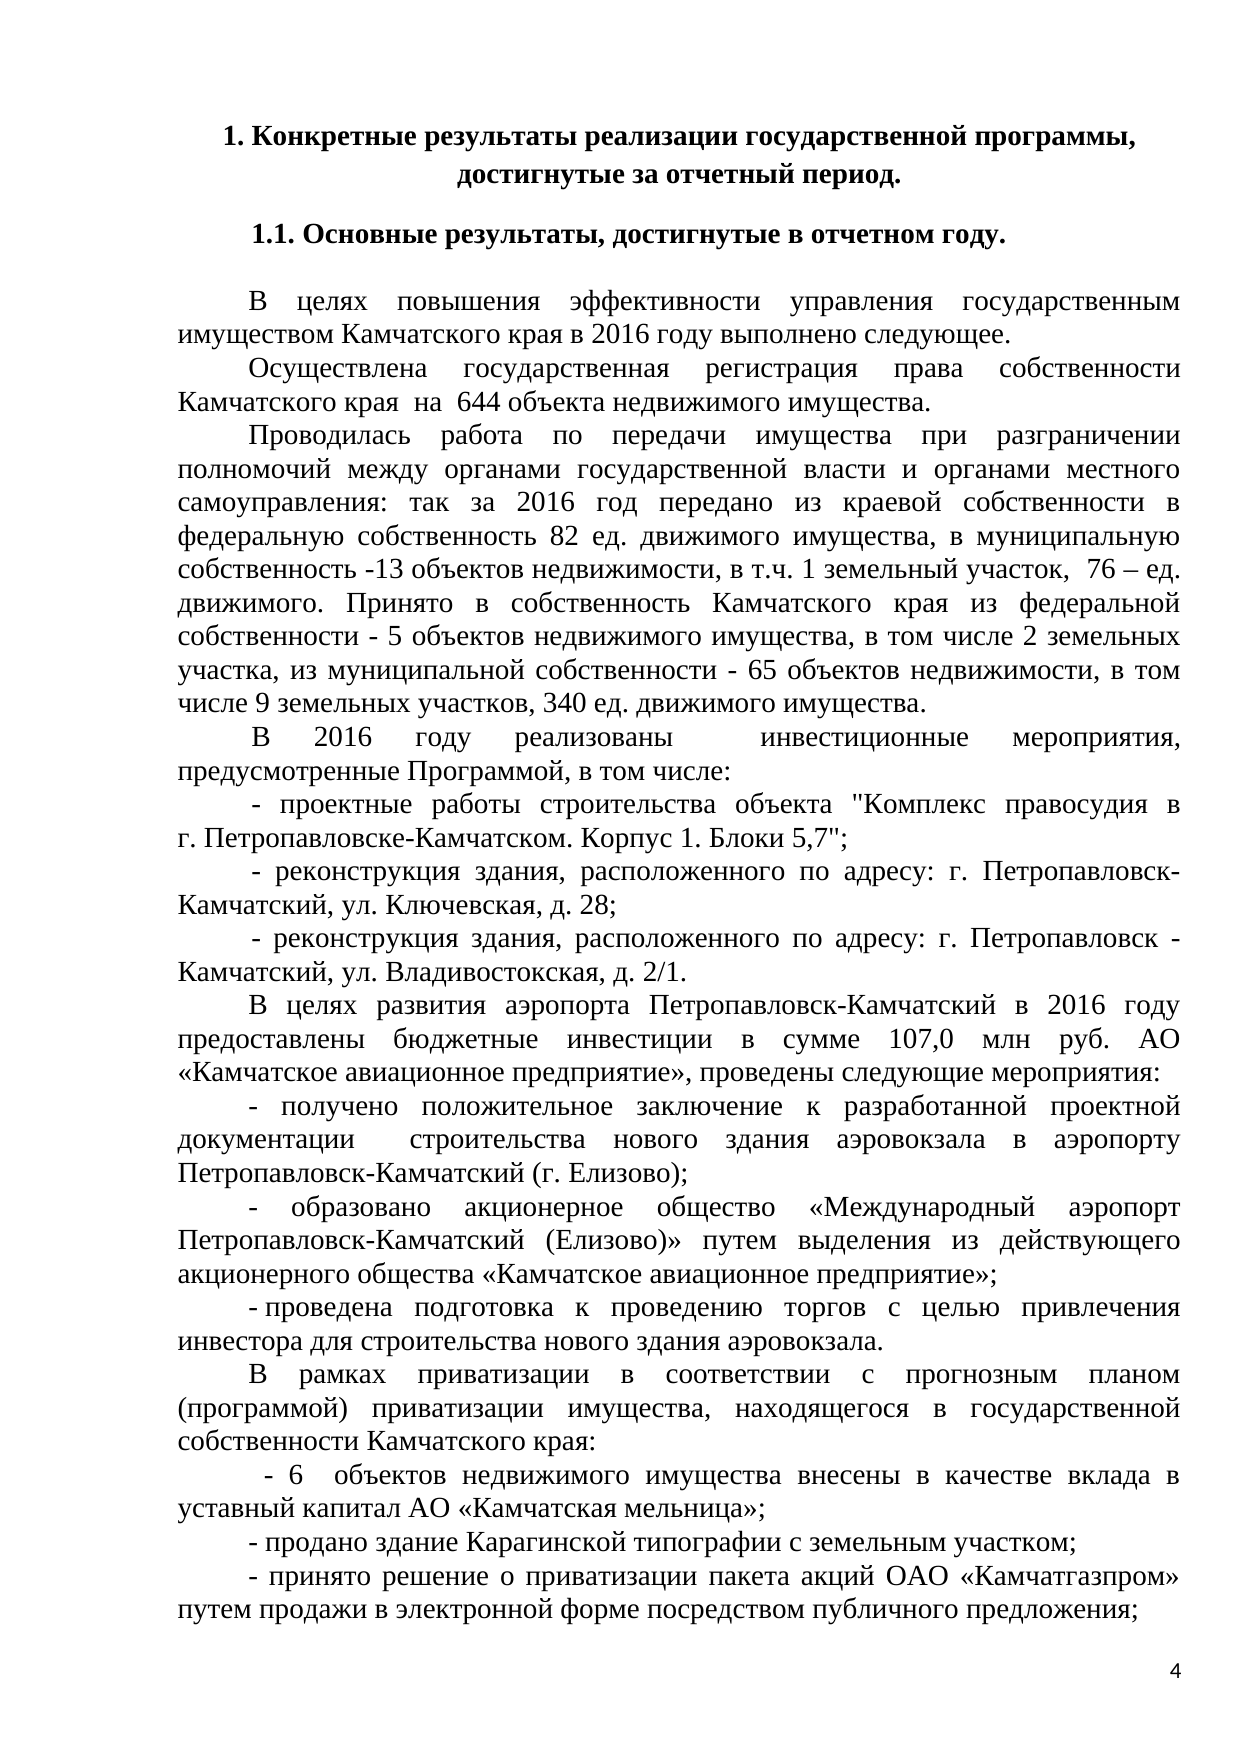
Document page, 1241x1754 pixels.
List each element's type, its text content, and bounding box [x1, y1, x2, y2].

text - проектные работы строительства объекта "Комплекс правосудия в г. Петропавловске-Камчатском. Корпус 1. Блоки 5,7"; [177, 786, 1181, 853]
text - 6 объектов недвижимого имущества внесены в качестве вклада в уставный капитал АО «Камчатская мельница»; [177, 1457, 1181, 1524]
text 1. Конкретные результаты реализации государственной программы, достигнутые за отчетный период. [177, 118, 1181, 190]
text - реконструкция здания, расположенного по адресу: г. Петропавловск - Камчатский, ул. Владивостокская, д. 2/1. [177, 920, 1181, 987]
text В целях повышения эффективности управления государственным имуществом Камчатского края в 2016 году выполнено следующее. [177, 283, 1181, 350]
text - принято решение о приватизации пакета акций ОАО «Камчатгазпром» путем продажи в электронной форме посредством публичного предложения; [177, 1558, 1181, 1625]
text В 2016 году реализованы инвестиционные мероприятия, предусмотренные Программой, в том числе: [177, 719, 1181, 786]
text - получено положительное заключение к разработанной проектной документации строительства нового здания аэровокзала в аэропорту Петропавловск-Камчатский (г. Елизово); [177, 1088, 1181, 1189]
text 1.1. Основные результаты, достигнутые в отчетном году. [177, 216, 1181, 249]
text - образовано акционерное общество «Международный аэропорт Петропавловск-Камчатский (Елизово)» путем выделения из действующего акционерного общества «Камчатское авиационное предприятие»; [177, 1189, 1181, 1289]
text Осуществлена государственная регистрация права собственности Камчатского края на 644 объекта недвижимого имущества. [177, 350, 1181, 417]
text В целях развития аэропорта Петропавловск-Камчатский в 2016 году предоставлены бюджетные инвестиции в сумме 107,0 млн руб. АО «Камчатское авиационное предприятие», проведены следующие мероприятия: [177, 987, 1181, 1088]
text - продано здание Карагинской типографии с земельным участком; [177, 1524, 1181, 1558]
text - реконструкция здания, расположенного по адресу: г. Петропавловск-Камчатский, ул. Ключевская, д. 28; [177, 853, 1181, 920]
text Проводилась работа по передачи имущества при разграничении полномочий между органами государственной власти и органами местного самоуправления: так за 2016 год передано из краевой собственности в федеральную собственность 82 ед. движимого имущества, в муниципальную собственность -13 объектов недвижимости, в т.ч. 1 земельный участок, 76 – ед. движимого. Принято в собственность Камчатского края из федеральной собственности - 5 объектов недвижимого имущества, в том числе 2 земельных участка, из муниципальной собственности - 65 объектов недвижимости, в том числе 9 земельных участков, 340 ед. движимого имущества. [177, 417, 1181, 719]
text В рамках приватизации в соответствии с прогнозным планом (программой) приватизации имущества, находящегося в государственной собственности Камчатского края: [177, 1356, 1181, 1457]
text - проведена подготовка к проведению торгов с целью привлечения инвестора для строительства нового здания аэровокзала. [177, 1289, 1181, 1356]
